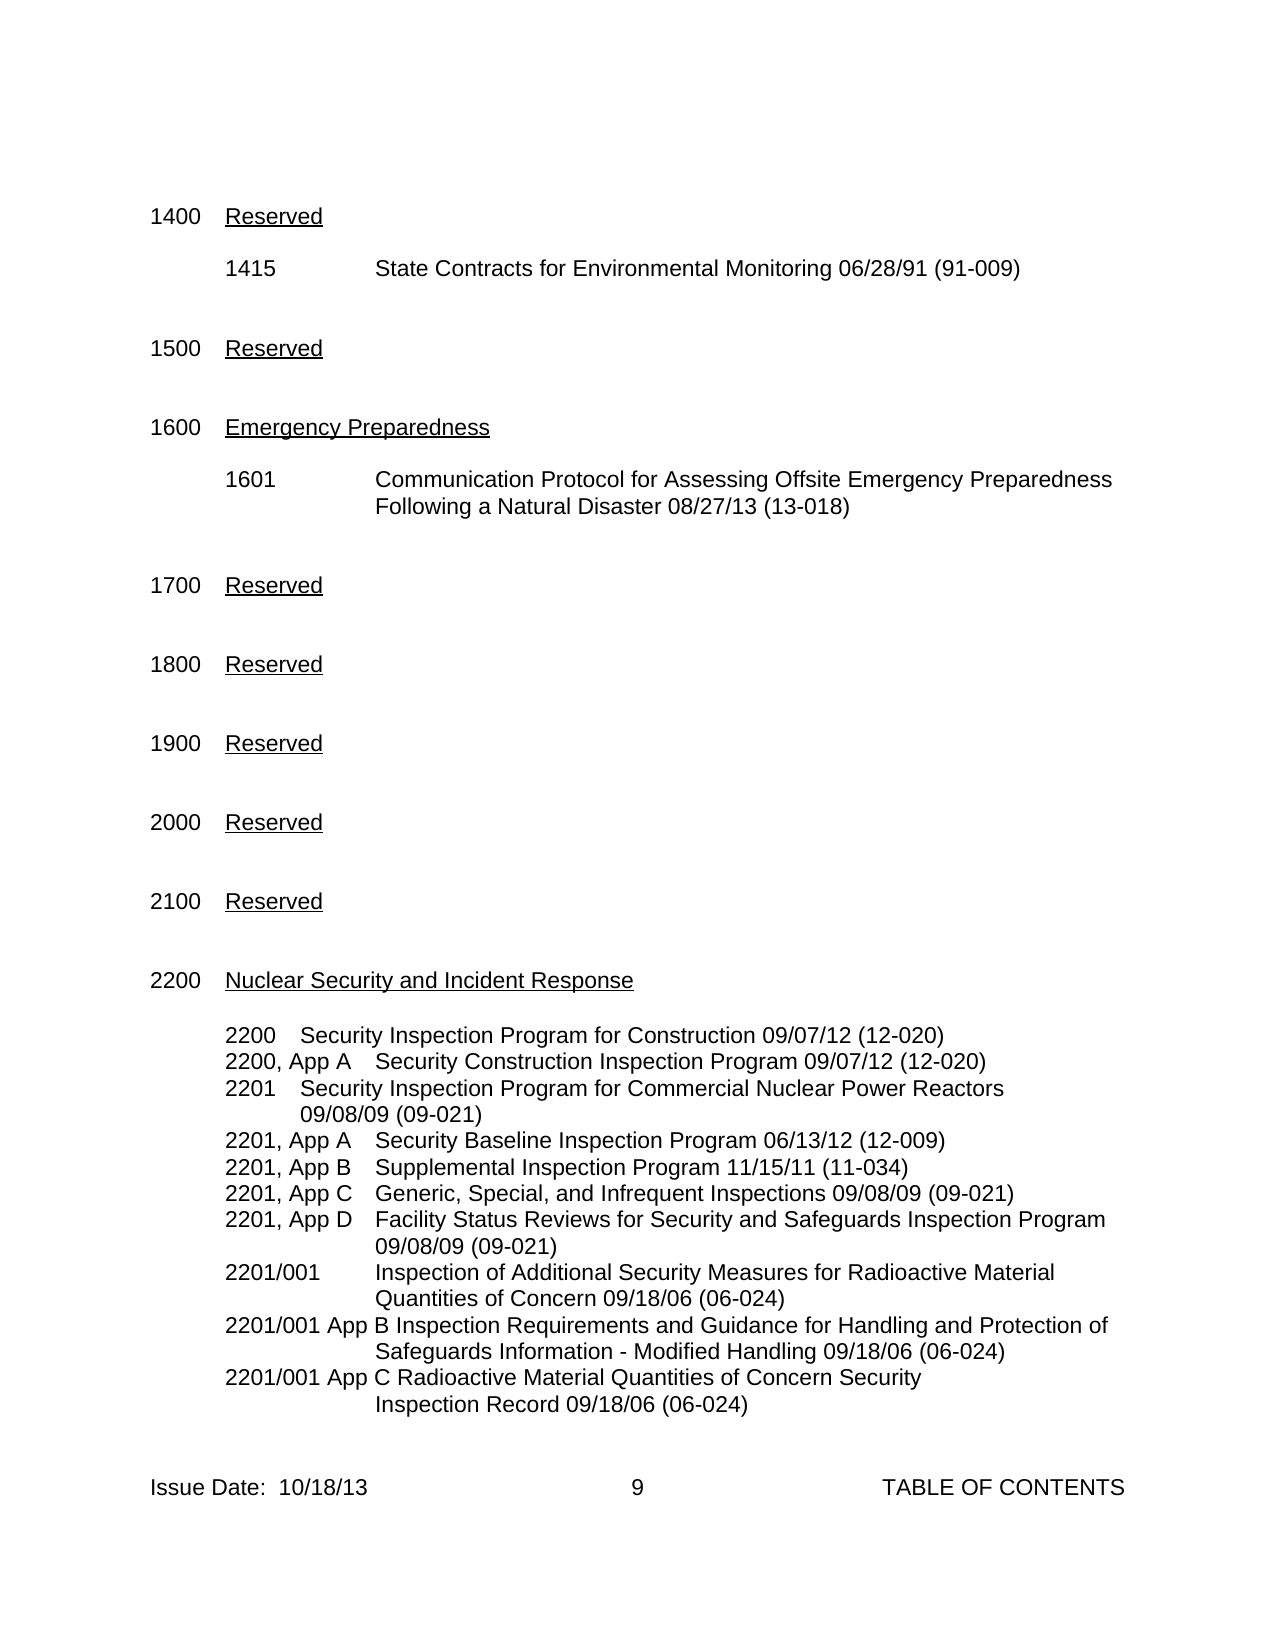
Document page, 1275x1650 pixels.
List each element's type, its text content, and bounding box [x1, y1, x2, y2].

text 2201/001 App C Radioactive Material Quantities of Concern Security [150, 1364, 1125, 1391]
text 09/08/09 (09-021) [150, 1101, 1125, 1127]
text 2201/001 App B Inspection Requirements and Guidance for Handling and Protection of Safeguards Information - Modified Handling 09/18/06 (06-024) [150, 1312, 1125, 1364]
text 2201, App A Security Baseline Inspection Program 06/13/12 (12-009) [150, 1127, 1125, 1153]
text 2201, App D Facility Status Reviews for Security and Safeguards Inspection Program 09/08/09 (09-021) [225, 1206, 1125, 1259]
text 1601 Communication Protocol for Assessing Offsite Emergency Preparedness Following a Natural Disaster 08/27/13 (13-018) [150, 466, 1125, 519]
text Inspection Record 09/18/06 (06-024) [150, 1391, 1125, 1417]
text 2200 Nuclear Security and Incident Response [150, 967, 1125, 993]
text 2100 Reserved [150, 888, 1125, 914]
text 1600 Emergency Preparedness [150, 413, 1125, 440]
text 2200 Security Inspection Program for Construction 09/07/12 (12-020) [150, 1022, 1125, 1048]
text 1900 Reserved [150, 730, 1125, 756]
text 2201, App C Generic, Special, and Infrequent Inspections 09/08/09 (09-021) [225, 1180, 1125, 1206]
text 2201 Security Inspection Program for Commercial Nuclear Power Reactors [150, 1074, 1125, 1101]
text 1700 Reserved [150, 572, 1125, 598]
text 2200, App A Security Construction Inspection Program 09/07/12 (12-020) [150, 1048, 1125, 1074]
text 1500 Reserved [150, 334, 1125, 361]
text 1800 Reserved [150, 651, 1125, 677]
text 1415 State Contracts for Environmental Monitoring 06/28/91 (91-009) [150, 255, 1125, 282]
text 2000 Reserved [150, 809, 1125, 835]
text 1400 Reserved [150, 203, 1125, 229]
text 2201/001 Inspection of Additional Security Measures for Radioactive Material Quantities of Concern 09/18/06 (06-024) [150, 1259, 1125, 1312]
text 2201, App B Supplemental Inspection Program 11/15/11 (11-034) [225, 1153, 1125, 1180]
